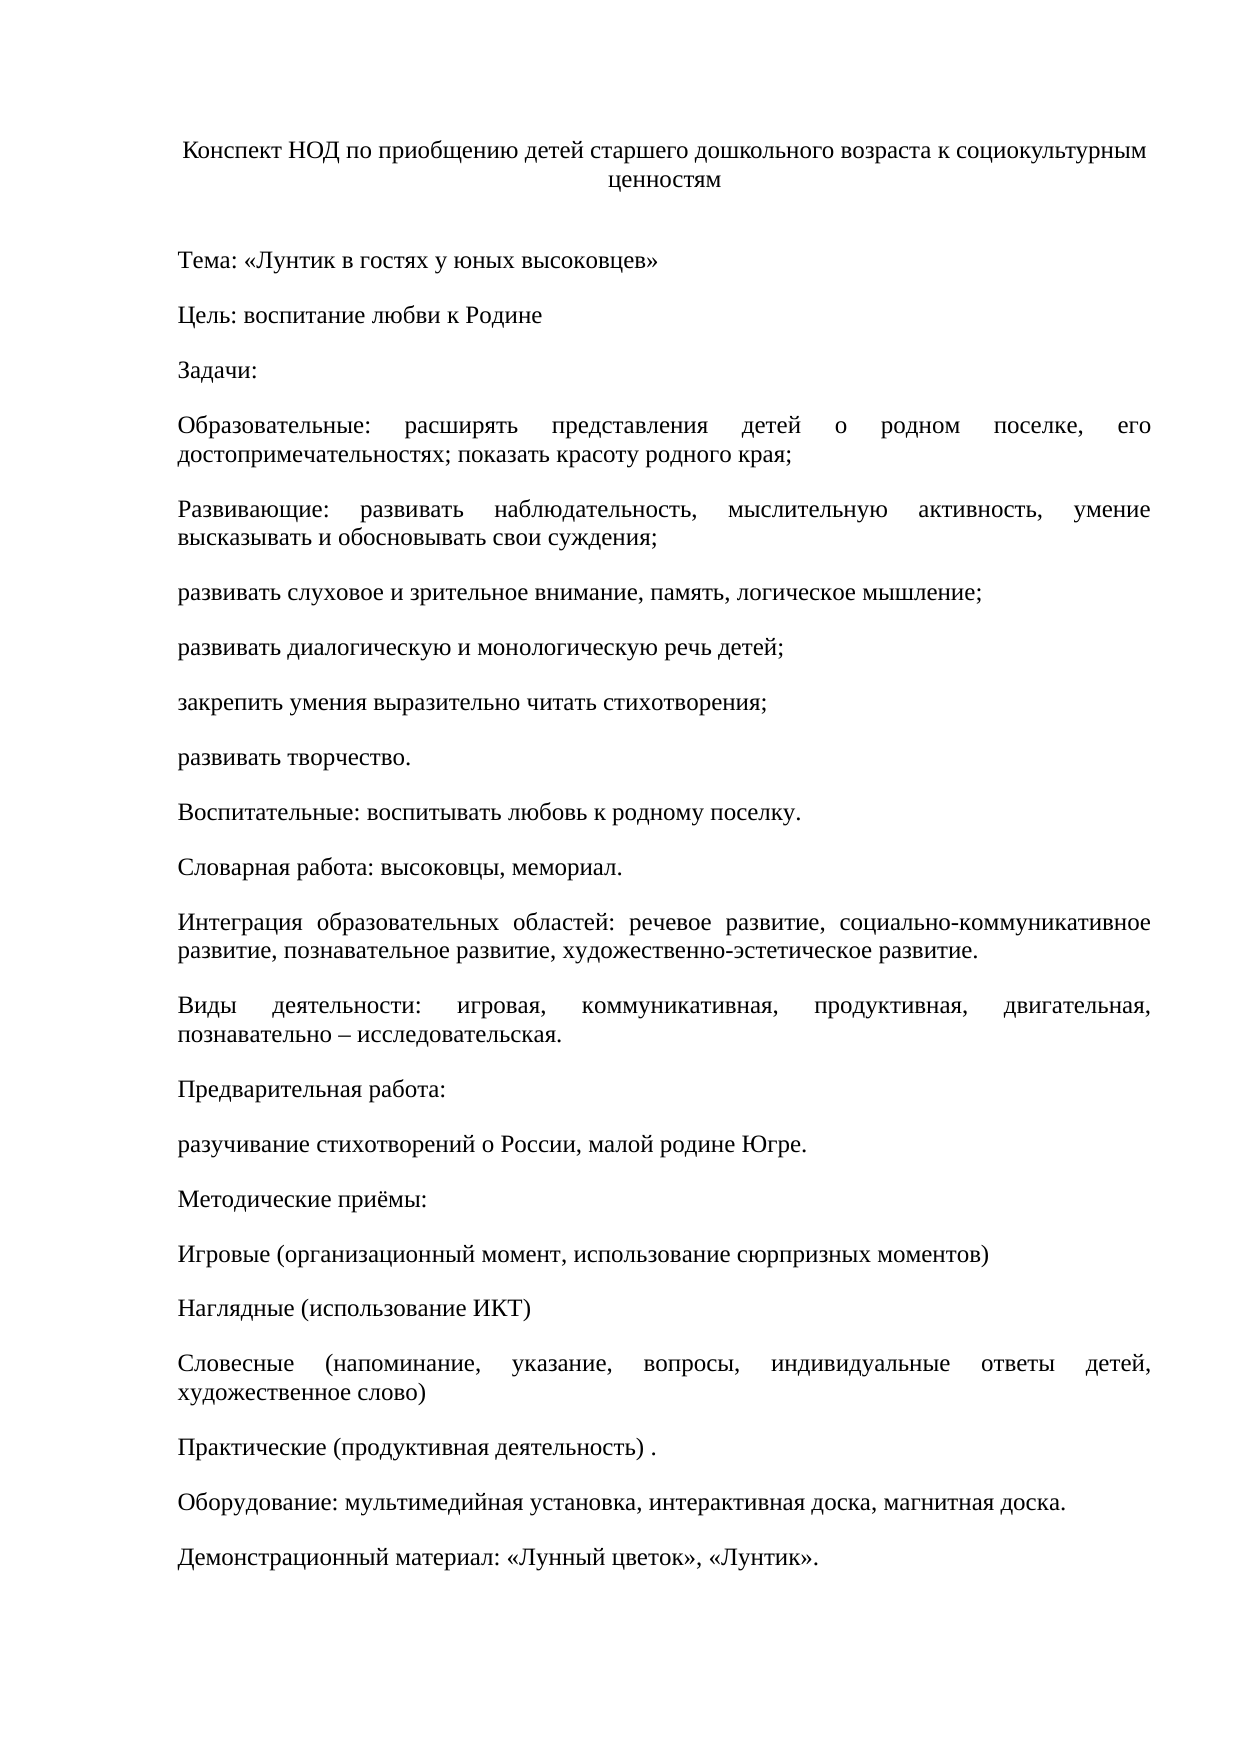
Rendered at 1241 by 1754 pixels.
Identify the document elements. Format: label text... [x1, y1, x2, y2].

text развивать творчество. [177, 742, 1152, 771]
text Практические (продуктивная деятельность) . [177, 1432, 1152, 1461]
text Игровые (организационный момент, использование сюрпризных моментов) [177, 1239, 1152, 1267]
text Образовательные: расширять представления детей о родном поселке, его достопримечательностях; показать красоту родного края; [177, 410, 1152, 467]
text Задачи: [177, 355, 1152, 384]
text развивать диалогическую и монологическую речь детей; [177, 632, 1152, 661]
text Словесные (напоминание, указание, вопросы, индивидуальные ответы детей, художественное слово) [177, 1348, 1152, 1406]
text Предварительная работа: [177, 1074, 1152, 1103]
text Оборудование: мультимедийная установка, интерактивная доска, магнитная доска. [177, 1487, 1152, 1516]
text Словарная работа: высоковцы, мемориал. [177, 852, 1152, 881]
text Развивающие: развивать наблюдательность, мыслительную активность, умение высказывать и обосновывать свои суждения; [177, 494, 1152, 551]
text Интеграция образовательных областей: речевое развитие, социально-коммуникативное развитие, познавательное развитие, художественно-эстетическое развитие. [177, 907, 1152, 964]
text Демонстрационный материал: «Лунный цветок», «Лунтик». [177, 1542, 1152, 1571]
text Наглядные (использование ИКТ) [177, 1293, 1152, 1322]
text Конспект НОД по приобщению детей старшего дошкольного возраста к социокультурным ценностям [177, 136, 1152, 193]
text Виды деятельности: игровая, коммуникативная, продуктивная, двигательная, познавательно – исследовательская. [177, 990, 1152, 1048]
text разучивание стихотворений о России, малой родине Югре. [177, 1129, 1152, 1158]
text Методические приёмы: [177, 1184, 1152, 1212]
text Воспитательные: воспитывать любовь к родному поселку. [177, 797, 1152, 826]
text Тема: «Лунтик в гостях у юных высоковцев» [177, 245, 1152, 274]
text развивать слуховое и зрительное внимание, память, логическое мышление; [177, 577, 1152, 606]
text закрепить умения выразительно читать стихотворения; [177, 687, 1152, 716]
text Цель: воспитание любви к Родине [177, 300, 1152, 329]
